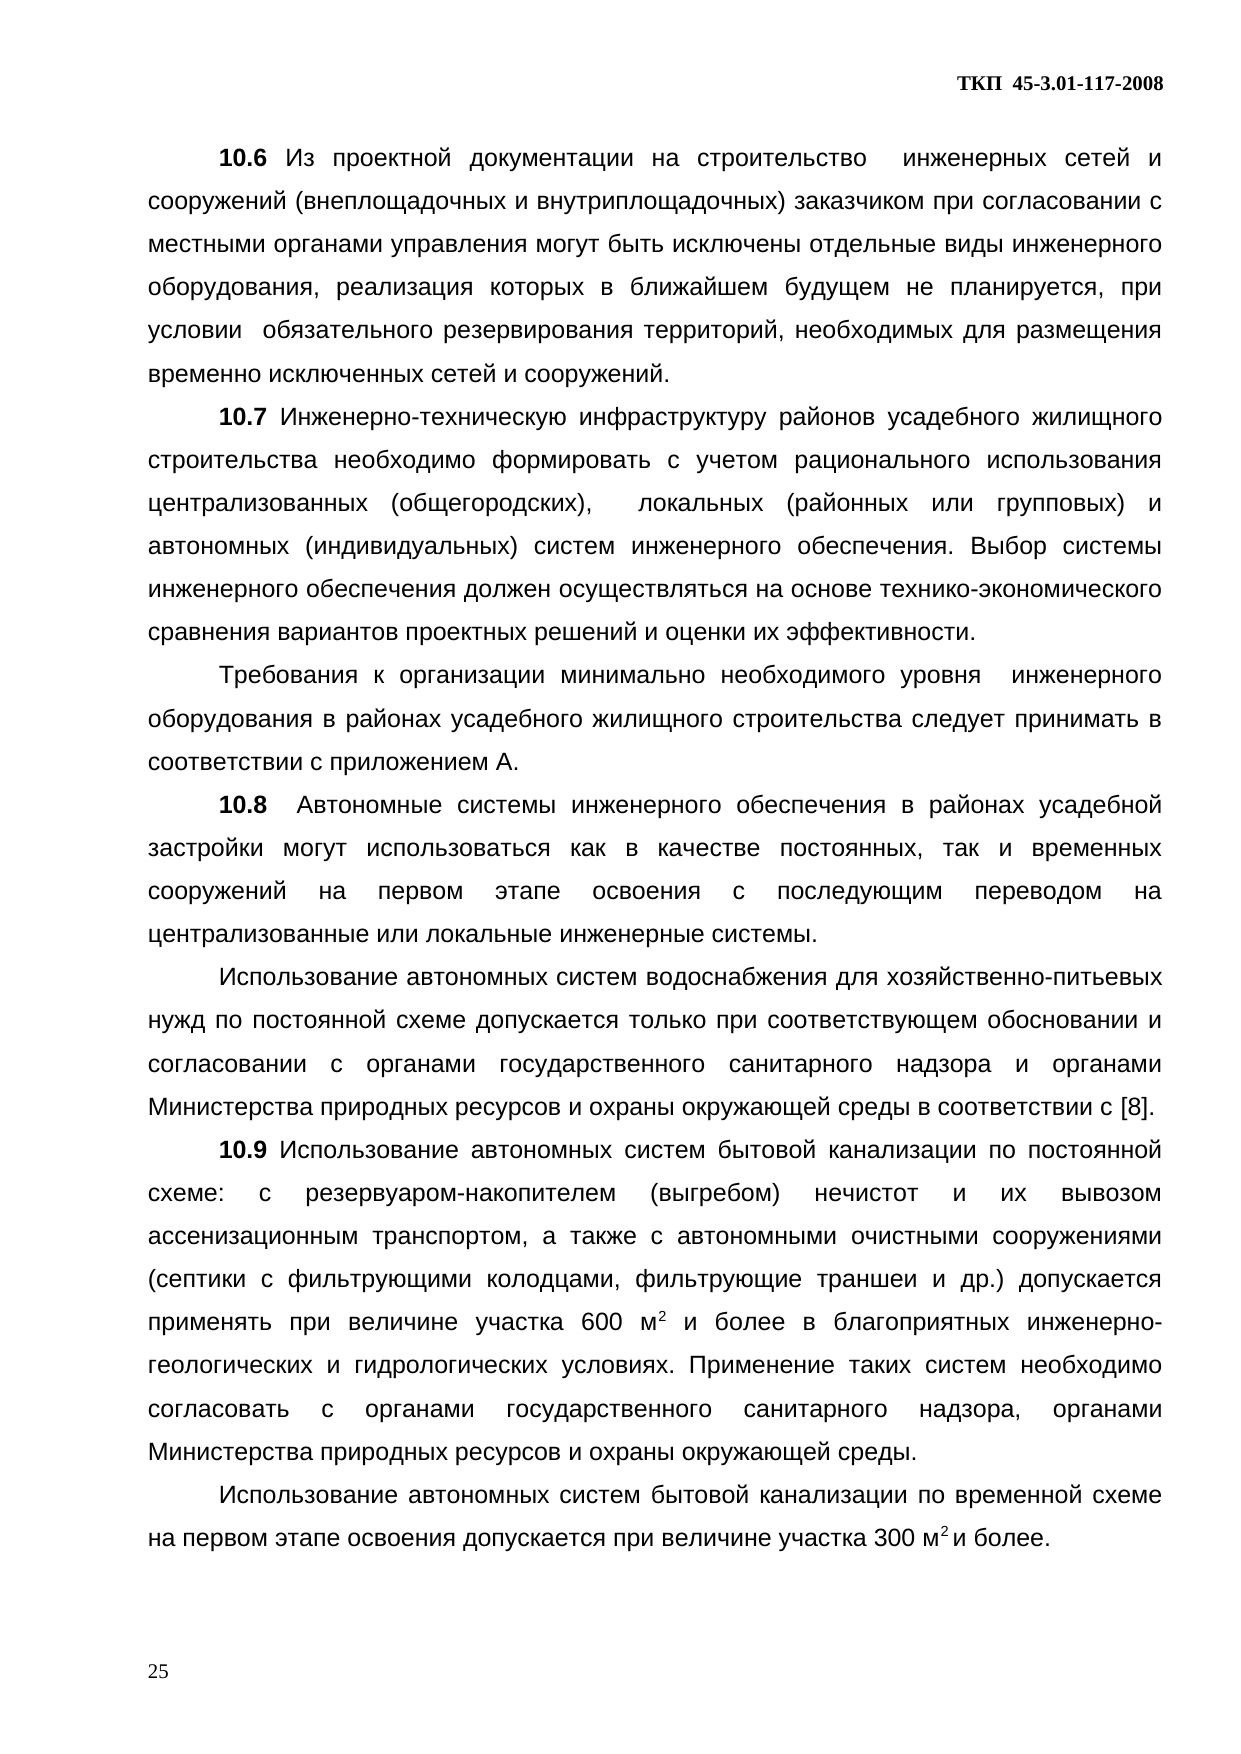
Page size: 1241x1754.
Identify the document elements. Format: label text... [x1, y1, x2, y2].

text 10.7 Инженерно-техническую инфраструктуру районов усадебного жилищного строительства необходимо формировать с учетом рационального использования централизованных (общегородских), локальных (районных или групповых) и автономных (индивидуальных) систем инженерного обеспечения. Выбор системы инженерного обеспечения должен осуществляться на основе технико-экономического сравнения вариантов проектных решений и оценки их эффективности. [148, 402, 1163, 646]
text Использование автономных систем бытовой канализации по временной схеме на первом этапе освоения допускается при величине участка и более. [148, 1480, 1163, 1552]
text Использование автономных систем водоснабжения для хозяйственно-питьевых нужд по постоянной схеме допускается только при соответствующем обосновании и согласовании с органами государственного санитарного надзора и органами Министерства природных ресурсов и охраны окружающей среды в соответствии с [8]. [148, 962, 1163, 1121]
text 10.6 Из проектной документации на строительство инженерных сетей и сооружений (внеплощадочных и внутриплощадочных) заказчиком при согласовании с местными органами управления могут быть исключены отдельные виды инженерного оборудования, реализация которых в ближайшем будущем не планируется, при условии обязательного резервирования территорий, необходимых для размещения временно исключенных сетей и сооружений. [148, 143, 1163, 387]
text Требования к организации минимально необходимого уровня инженерного оборудования в районах усадебного жилищного строительства следует принимать в соответствии с приложением А. [148, 661, 1163, 776]
text 10.8 Автономные системы инженерного обеспечения в районах усадебной застройки могут использоваться как в качестве постоянных, так и временных сооружений на первом этапе освоения с последующим переводом на централизованные или локальные инженерные системы. [148, 790, 1163, 948]
text 10.9 Использование автономных систем бытовой канализации по постоянной схеме: с резервуаром-накопителем (выгребом) нечистот и их вывозом ассенизационным транспортом, а также с автономными очистными сооружениями (септики с фильтрующими колодцами, фильтрующие траншеи и др.) допускается применять при величине участка и более в благоприятных инженерно-геологических и гидрологических условиях. Применение таких систем необходимо согласовать с органами государственного санитарного надзора, органами Министерства природных ресурсов и охраны окружающей среды. [148, 1135, 1163, 1466]
